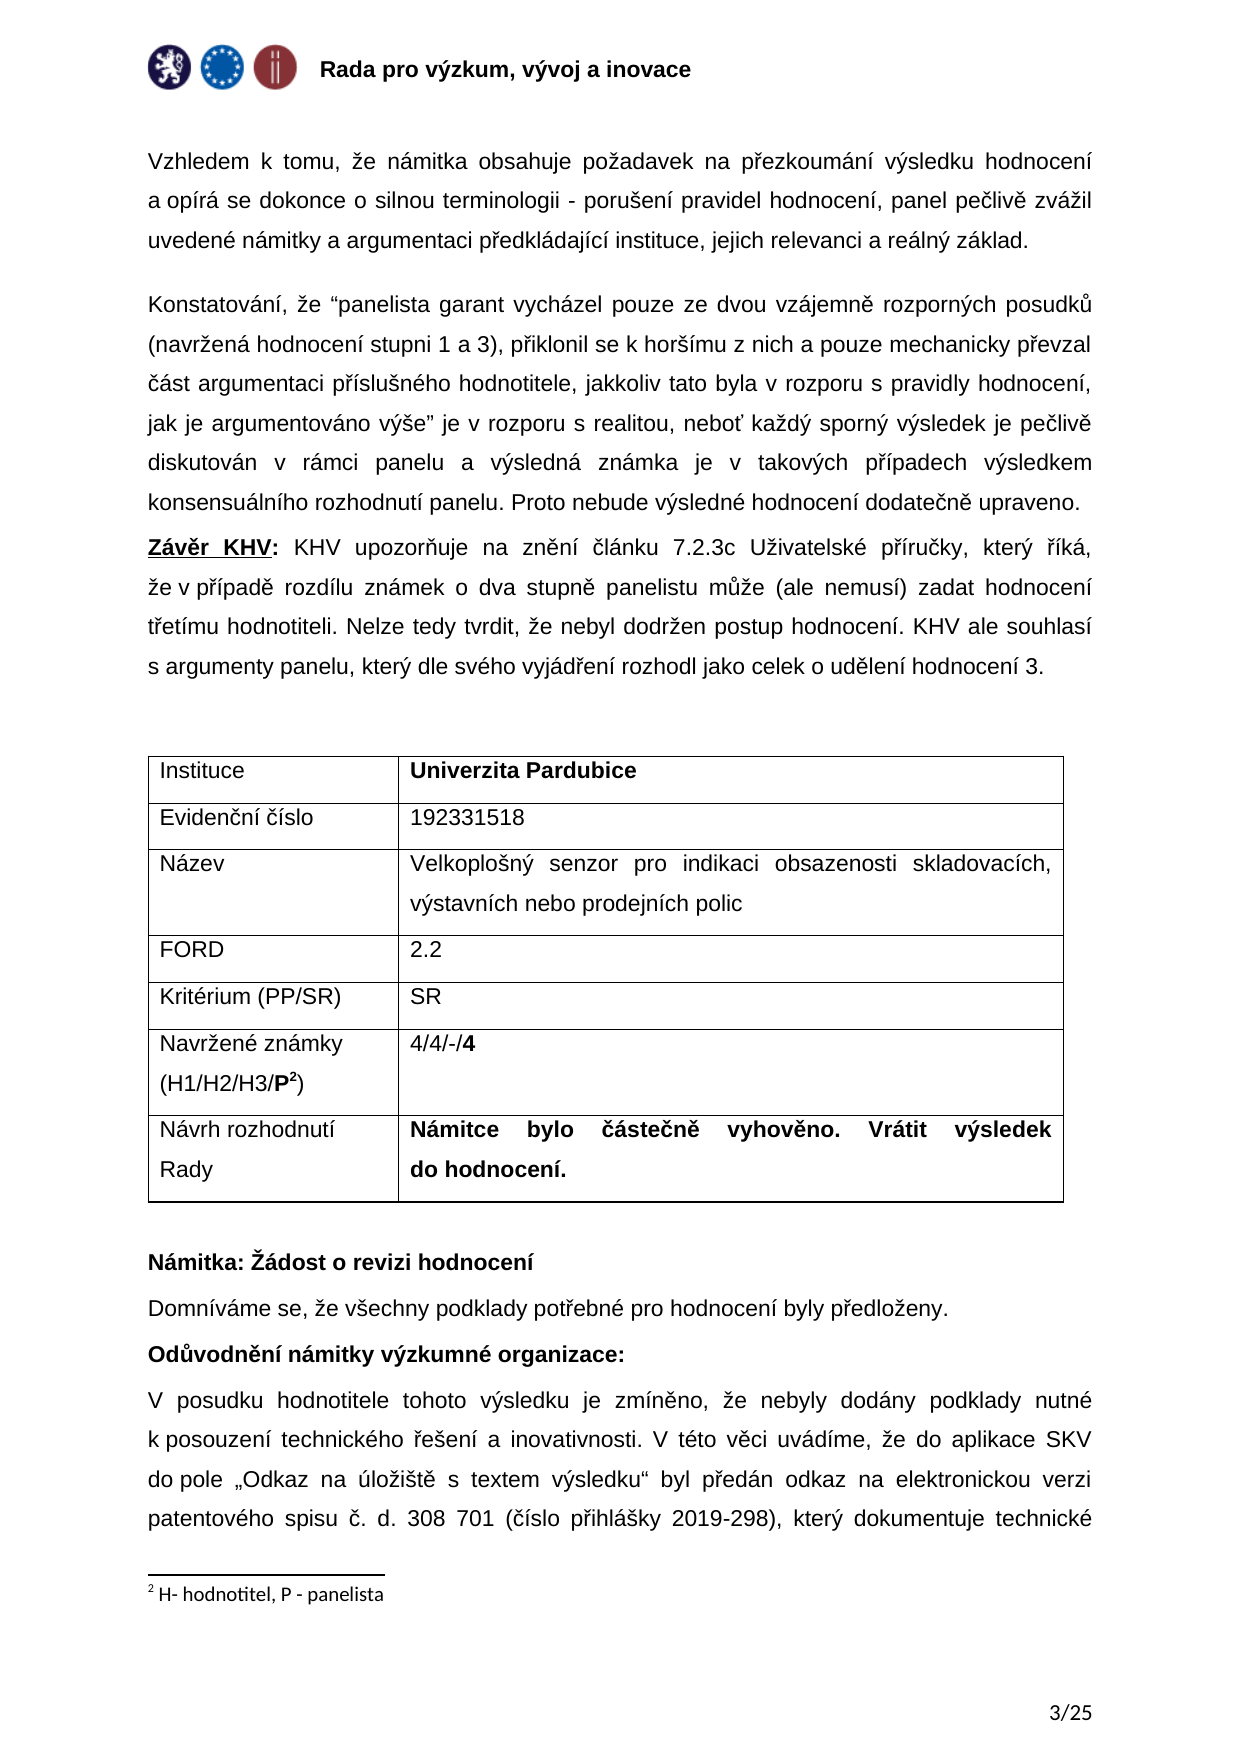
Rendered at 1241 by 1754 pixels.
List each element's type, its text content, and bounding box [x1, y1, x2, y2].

table_cell Evidenční číslo [149, 804, 398, 849]
table_cell 192331518 [399, 804, 1063, 849]
text Konstatování, že “panelista garant vycházel pouze ze dvou vzájemně rozporných posudků (navržená hodnocení stupni 1 a 3), přiklonil se k horšímu z nich a pouze mechanicky převzal část argumentaci příslušného hodnotitele, jakkoliv tato byla v rozporu s pravidly hodnocení, jak je argumentováno výše” je v rozporu s realitou, neboť každý sporný výsledek je pečlivě diskutován v rámci panelu a výsledná známka je v takových případech výsledkem konsensuálního rozhodnutí panelu. Proto nebude výsledné hodnocení dodatečně upraveno. [148, 291, 1093, 515]
table_cell Kritérium (PP/SR) [149, 983, 398, 1029]
table_cell 4/4/-/4 [399, 1030, 1063, 1115]
text Námitka: Žádost o revizi hodnocení [148, 1249, 1093, 1276]
table_cell SR [399, 983, 1063, 1029]
text Vzhledem k tomu, že námitka obsahuje požadavek na přezkoumání výsledku hodnocení a opírá se dokonce o silnou terminologii - porušení pravidel hodnocení, panel pečlivě zvážil uvedené námitky a argumentaci předkládající instituce, jejich relevanci a reálný základ. [148, 148, 1093, 253]
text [148, 1387, 1093, 1531]
text Odůvodnění námitky výzkumné organizace: [148, 1341, 1093, 1367]
table_cell Navržené známky (H1/H2/H3/P) [149, 1030, 398, 1115]
table_cell FORD [149, 936, 398, 982]
table_cell 2.2 [399, 936, 1063, 982]
table_cell Velkoplošný senzor pro indikaci obsazenosti skladovacích, výstavních nebo prodejních polic [399, 850, 1063, 935]
text Domníváme se, že všechny podklady potřebné pro hodnocení byly předloženy. [148, 1295, 1093, 1321]
table_cell Námitce bylo částečně vyhověno. Vrátit výsledek do hodnocení. [399, 1116, 1063, 1201]
text Závěr KHV: KHV upozorňuje na znění článku 7.2.3c Uživatelské příručky, který říká, že v případě rozdílu známek o dva stupně panelistu může (ale nemusí) zadat hodnocení třetímu hodnotiteli. Nelze tedy tvrdit, že nebyl dodržen postup hodnocení. KHV ale souhlasí s argumenty panelu, který dle svého vyjádření rozhodl jako celek o udělení hodnocení 3. [148, 534, 1093, 679]
picture [147, 44, 298, 91]
table_cell Návrh rozhodnutí Rady [149, 1116, 398, 1201]
table_cell Název [149, 850, 398, 935]
table_header Instituce [149, 757, 398, 802]
table_header Univerzita Pardubice [399, 757, 1063, 802]
